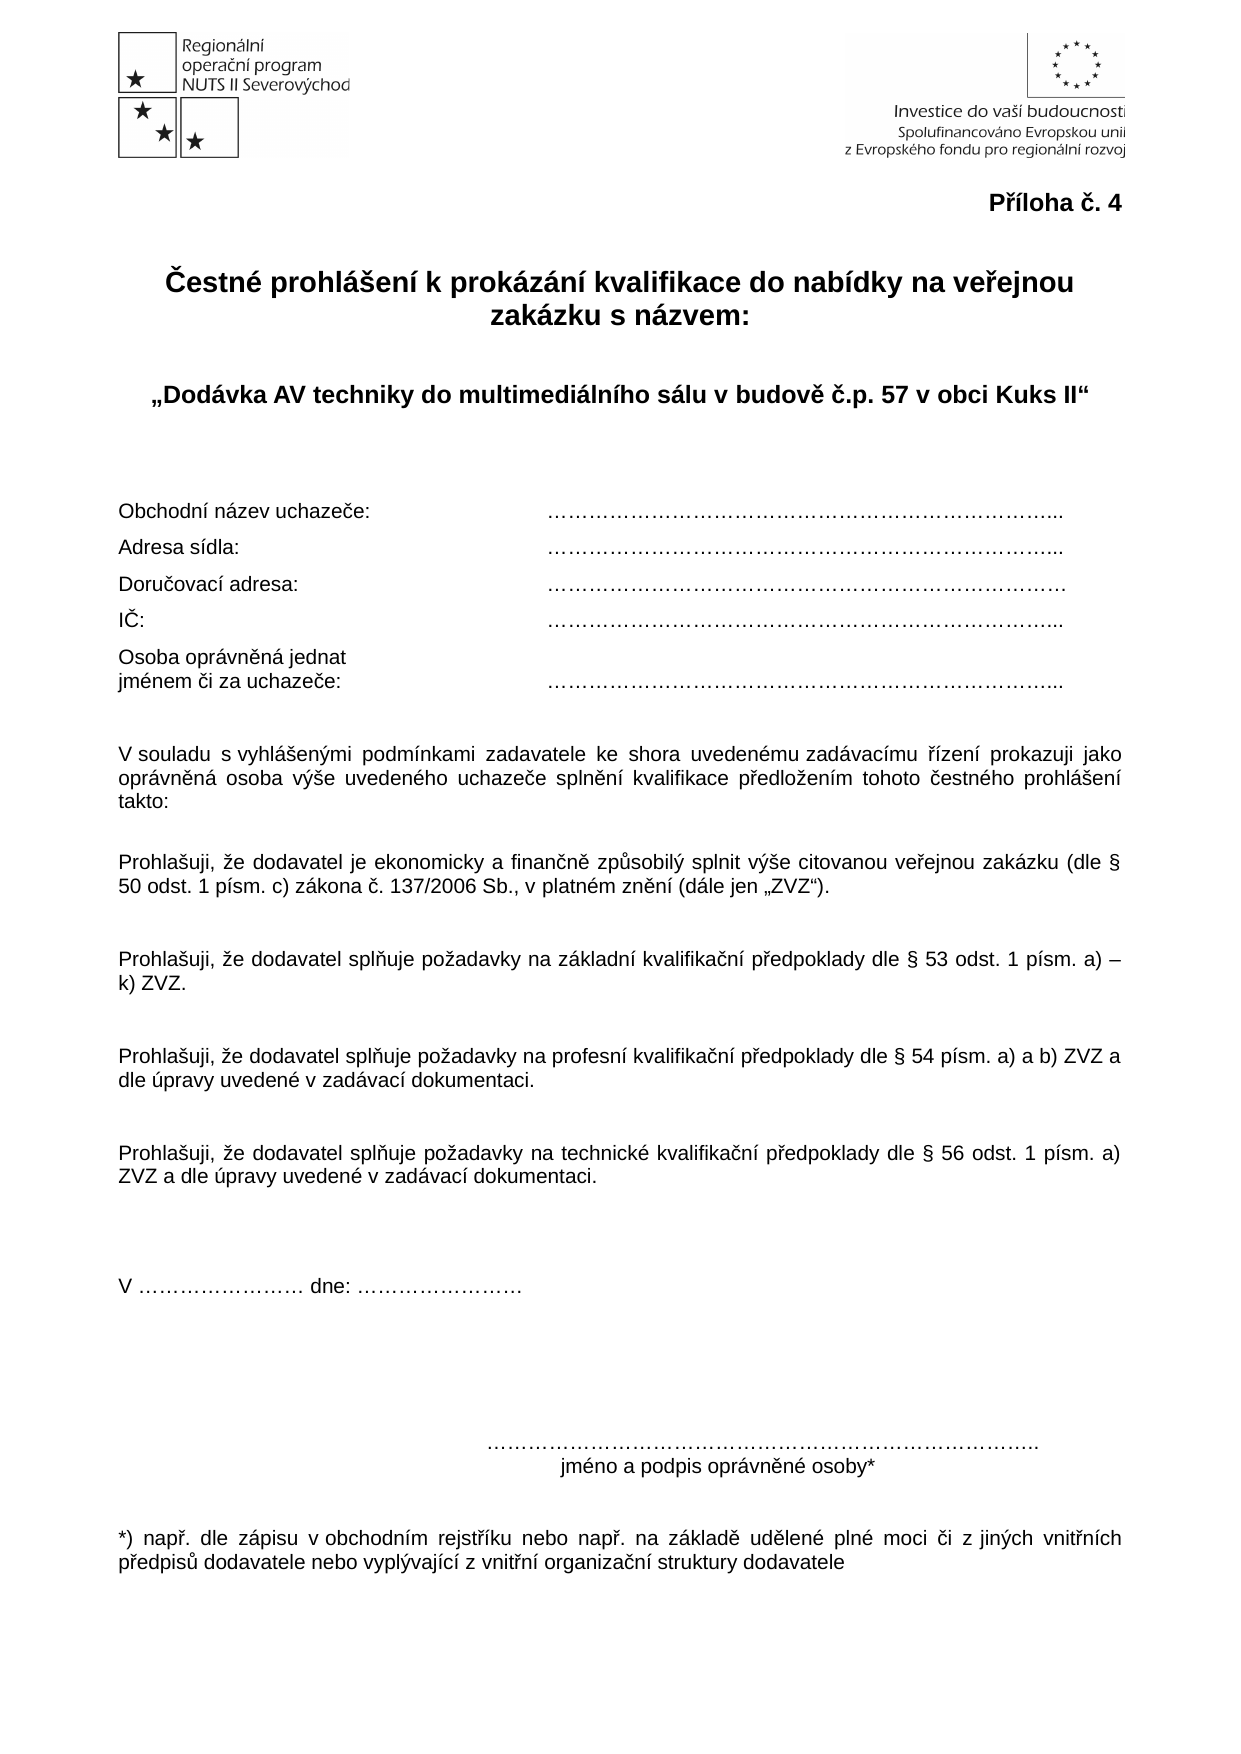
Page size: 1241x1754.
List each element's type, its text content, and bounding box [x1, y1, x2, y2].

text „Dodávka AV techniky do multimediálního sálu v budově č.p. 57 v obci Kuks II“ [118, 380, 1122, 408]
text Adresa sídla: ………………………………………………………………... [118, 535, 1122, 559]
text jméno a podpis oprávněné osoby* [487, 1454, 1122, 1478]
text Prohlašuji, že dodavatel splňuje požadavky na základní kvalifikační předpoklady dle § 53 odst. 1 písm. a) – k) ZVZ. [118, 947, 1122, 994]
text Příloha č. 4 [856, 188, 1122, 217]
text Prohlašuji, že dodavatel splňuje požadavky na technické kvalifikační předpoklady dle § 56 odst. 1 písm. a) ZVZ a dle úpravy uvedené v zadávací dokumentaci. [118, 1140, 1122, 1188]
picture [845, 33, 1125, 158]
text Osoba oprávněná jednat jménem či za uchazeče: ………………………………………………………………... [118, 644, 1122, 692]
text V souladu s vyhlášenými podmínkami zadavatele ke shora uvedenému zadávacímu řízení prokazuji jako oprávněná osoba výše uvedeného uchazeče splnění kvalifikace předložením tohoto čestného prohlášení takto: [118, 741, 1122, 813]
text Obchodní název uchazeče: ………………………………………………………………... [118, 499, 1122, 523]
picture [118, 32, 350, 158]
text Prohlašuji, že dodavatel je ekonomicky a finančně způsobilý splnit výše citovanou veřejnou zakázku (dle § 50 odst. 1 písm. c) zákona č. 137/2006 Sb., v platném znění (dále jen „ZVZ“). [118, 850, 1122, 898]
text V …………………… dne: …………………… [118, 1274, 1122, 1298]
text Čestné prohlášení k prokázání kvalifikace do nabídky na veřejnou zakázku s názvem: [118, 265, 1122, 332]
text IČ: ………………………………………………………………... [118, 608, 1122, 632]
text Prohlašuji, že dodavatel splňuje požadavky na profesní kvalifikační předpoklady dle § 54 písm. a) a b) ZVZ a dle úpravy uvedené v zadávací dokumentaci. [118, 1043, 1122, 1091]
text *) např. dle zápisu v obchodním rejstříku nebo např. na základě udělené plné moci či z jiných vnitřních předpisů dodavatele nebo vyplývající z vnitřní organizační struktury dodavatele [118, 1526, 1122, 1574]
text Doručovací adresa: ………………………………………………………………… [118, 572, 1122, 596]
text …………………………………………………………………….. [412, 1430, 1122, 1454]
